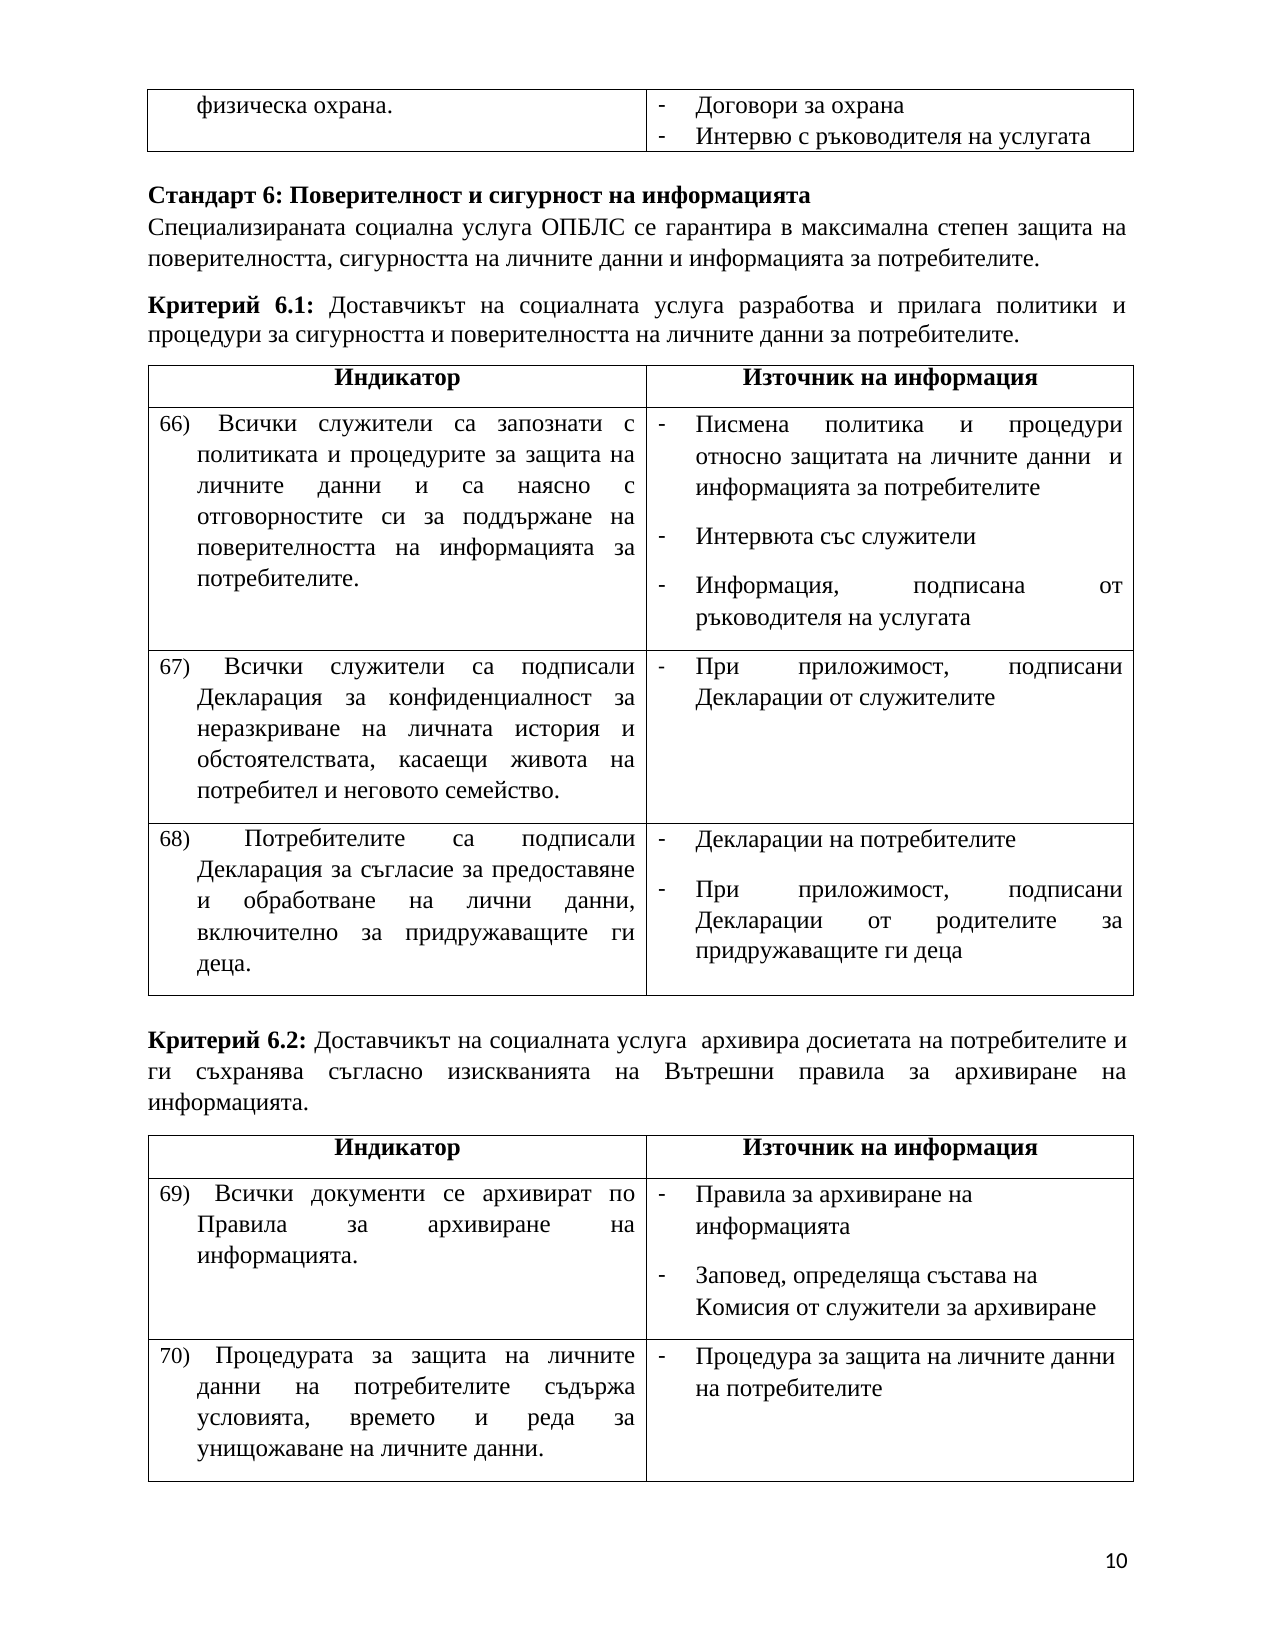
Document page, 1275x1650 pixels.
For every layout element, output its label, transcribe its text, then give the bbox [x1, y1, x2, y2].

table_cell Декларации на потребителите При приложимост, подписани Декларации от родителите за придружаващите ги деца [647, 824, 1133, 995]
table_cell Процедурата за защита на личните данни на потребителите съдържа условията, времето и реда за унищожаване на личните данни. [149, 1340, 646, 1481]
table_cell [647, 90, 1133, 151]
table_header Източник на информация [647, 1136, 1133, 1177]
text Критерий 6.1: Доставчикът на социалната услуга разработва и прилага политики и процедури за сигурността и поверителността на личните данни за потребителите. [148, 290, 1127, 348]
table_header Източник на информация [647, 366, 1133, 407]
table_header Индикатор [149, 1136, 646, 1177]
table_cell Всички служители са подписали Декларация за конфиденциалност за неразкриване на личната история и обстоятелствата, касаещи живота на потребител и неговото семейство. [149, 651, 646, 822]
table_header Индикатор [149, 366, 646, 407]
table_cell Всички служители са запознати с политиката и процедурите за защита на личните данни и са наясно с отговорностите си за поддържане на поверителността на информацията за потребителите. [149, 408, 646, 650]
text Критерий 6.2: Доставчикът на социалната услуга архивира досиетата на потребителите и ги съхранява съгласно изискванията на Вътрешни правила за архивиране на информацията. [148, 1025, 1127, 1116]
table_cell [148, 90, 646, 151]
table_cell Потребителите са подписали Декларация за съгласие за предоставяне и обработване на лични данни, включително за придружаващите ги деца. [149, 824, 646, 995]
table_cell Всички документи се архивират по Правила за архивиране на информацията. [149, 1179, 646, 1339]
text Стандарт 6: Поверителност и сигурност на информацията [148, 181, 1127, 209]
list Специализираната социална услуга ОПБЛС се гарантира в максимална степен защита на поверителността, сигурността на личните данни и информацията за потребителите. [148, 212, 1127, 271]
table_cell При приложимост, подписани Декларации от служителите [647, 651, 1133, 822]
table_cell Писмена политика и процедури относно защитата на личните данни и информацията за потребителите Интервюта със служители Информация, подписана от ръководителя на услугата [647, 408, 1133, 650]
table_cell Правила за архивиране на информацията Заповед, определяща състава на Комисия от служители за архивиране [647, 1179, 1133, 1339]
table_cell Процедура за защита на личните данни на потребителите [647, 1340, 1133, 1481]
